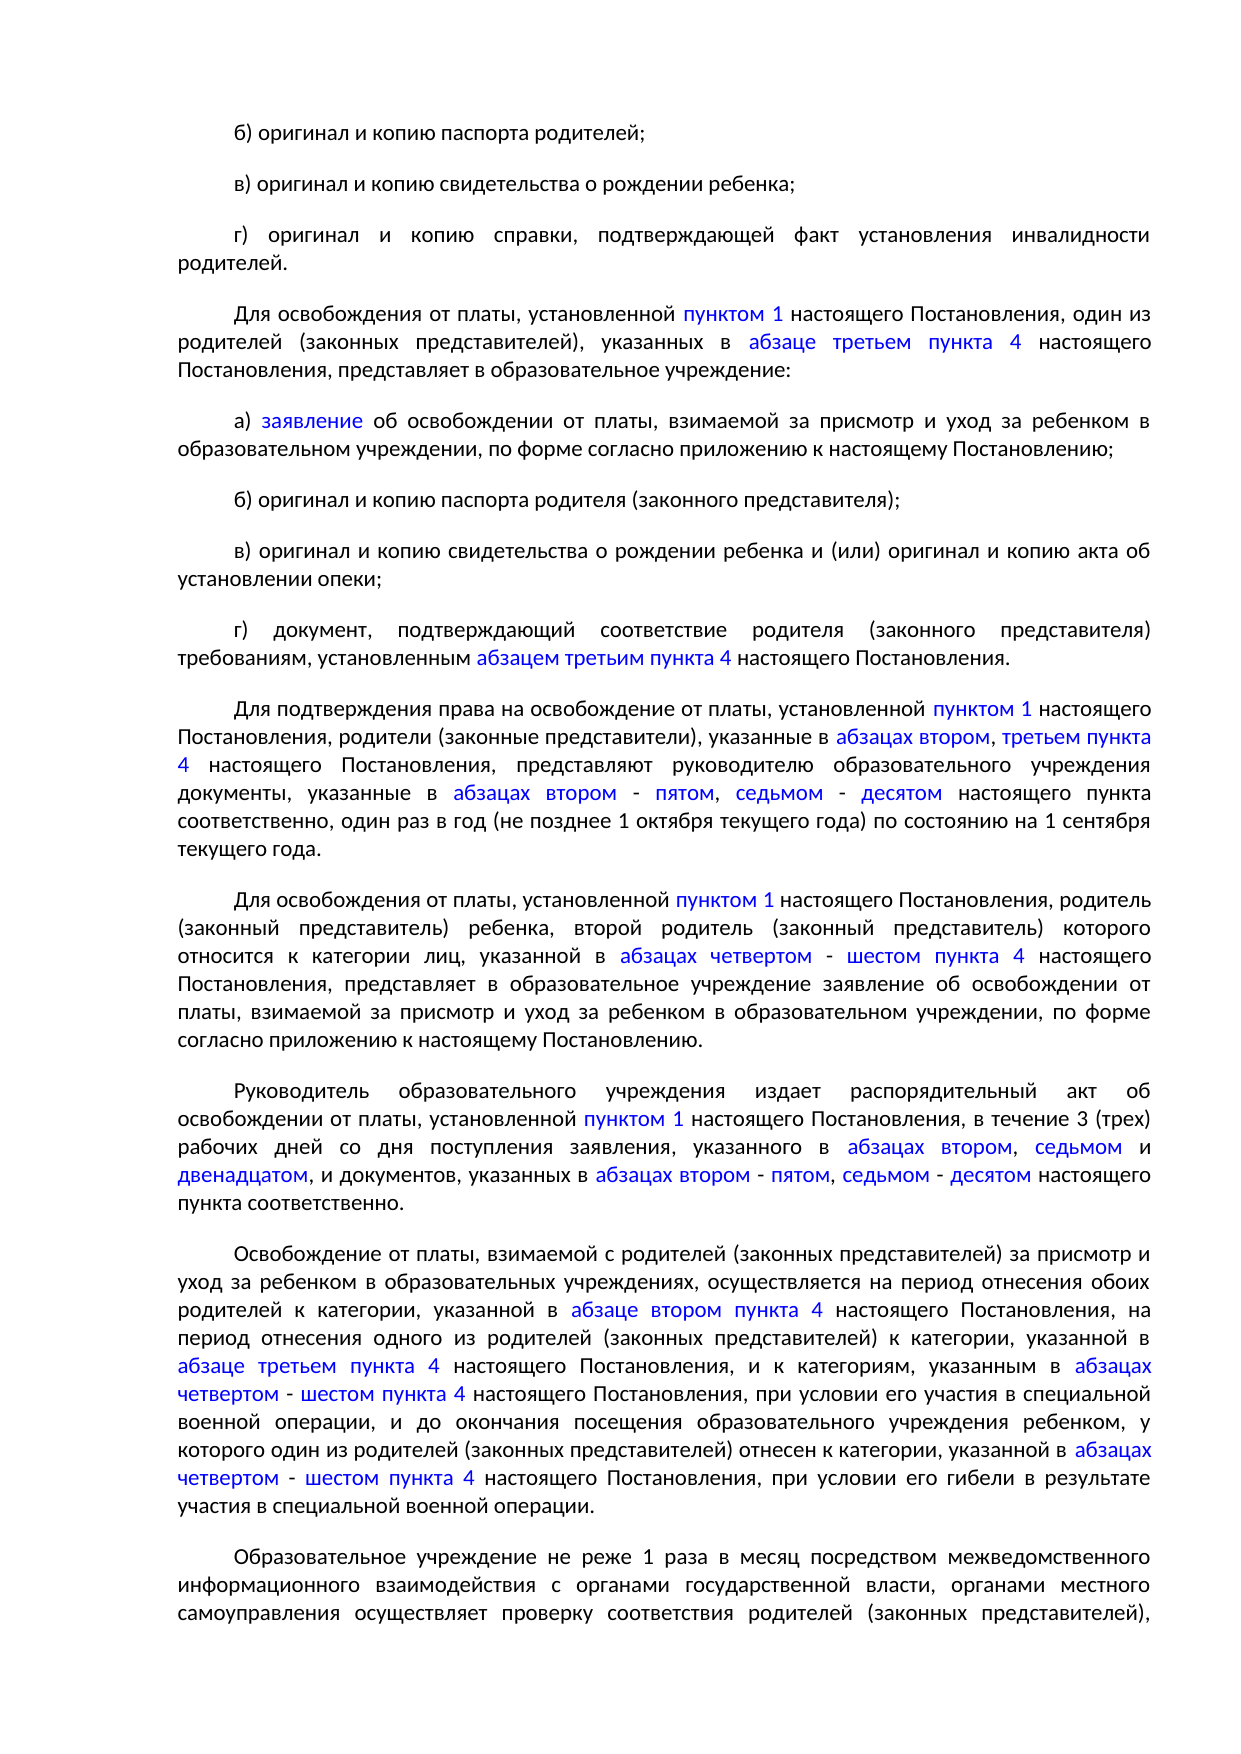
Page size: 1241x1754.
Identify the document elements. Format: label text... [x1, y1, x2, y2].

text Для освобождения от платы, установленной пунктом 1 настоящего Постановления, один из родителей (законных представителей), указанных в абзаце третьем пункта 4 настоящего Постановления, представляет в образовательное учреждение: [177, 299, 1152, 383]
text г) оригинал и копию справки, подтверждающей факт установления инвалидности родителей. [177, 220, 1152, 276]
text в) оригинал и копию свидетельства о рождении ребенка и (или) оригинал и копию акта об установлении опеки; [177, 536, 1152, 592]
text б) оригинал и копию паспорта родителей; [177, 118, 1152, 146]
text Освобождение от платы, взимаемой с родителей (законных представителей) за присмотр и уход за ребенком в образовательных учреждениях, осуществляется на период отнесения обоих родителей к категории, указанной в абзаце втором пункта 4 настоящего Постановления, на период отнесения одного из родителей (законных представителей) к категории, указанной в абзаце третьем пункта 4 настоящего Постановления, и к категориям, указанным в абзацах четвертом - шестом пункта 4 настоящего Постановления, при условии его участия в специальной военной операции, и до окончания посещения образовательного учреждения ребенком, у которого один из родителей (законных представителей) отнесен к категории, указанной в абзацах четвертом - шестом пункта 4 настоящего Постановления, при условии его гибели в результате участия в специальной военной операции. [177, 1239, 1152, 1519]
text Для освобождения от платы, установленной пунктом 1 настоящего Постановления, родитель (законный представитель) ребенка, второй родитель (законный представитель) которого относится к категории лиц, указанной в абзацах четвертом - шестом пункта 4 настоящего Постановления, представляет в образовательное учреждение заявление об освобождении от платы, взимаемой за присмотр и уход за ребенком в образовательном учреждении, по форме согласно приложению к настоящему Постановлению. [177, 885, 1152, 1053]
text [177, 1542, 1152, 1626]
text г) документ, подтверждающий соответствие родителя (законного представителя) требованиям, установленным абзацем третьим пункта 4 настоящего Постановления. [177, 615, 1152, 671]
text Руководитель образовательного учреждения издает распорядительный акт об освобождении от платы, установленной пунктом 1 настоящего Постановления, в течение 3 (трех) рабочих дней со дня поступления заявления, указанного в абзацах втором, седьмом и двенадцатом, и документов, указанных в абзацах втором - пятом, седьмом - десятом настоящего пункта соответственно. [177, 1076, 1152, 1216]
text б) оригинал и копию паспорта родителя (законного представителя); [177, 485, 1152, 513]
text в) оригинал и копию свидетельства о рождении ребенка; [177, 169, 1152, 197]
text Для подтверждения права на освобождение от платы, установленной пунктом 1 настоящего Постановления, родители (законные представители), указанные в абзацах втором, третьем пункта 4 настоящего Постановления, представляют руководителю образовательного учреждения документы, указанные в абзацах втором - пятом, седьмом - десятом настоящего пункта соответственно, один раз в год (не позднее 1 октября текущего года) по состоянию на 1 сентября текущего года. [177, 694, 1152, 862]
